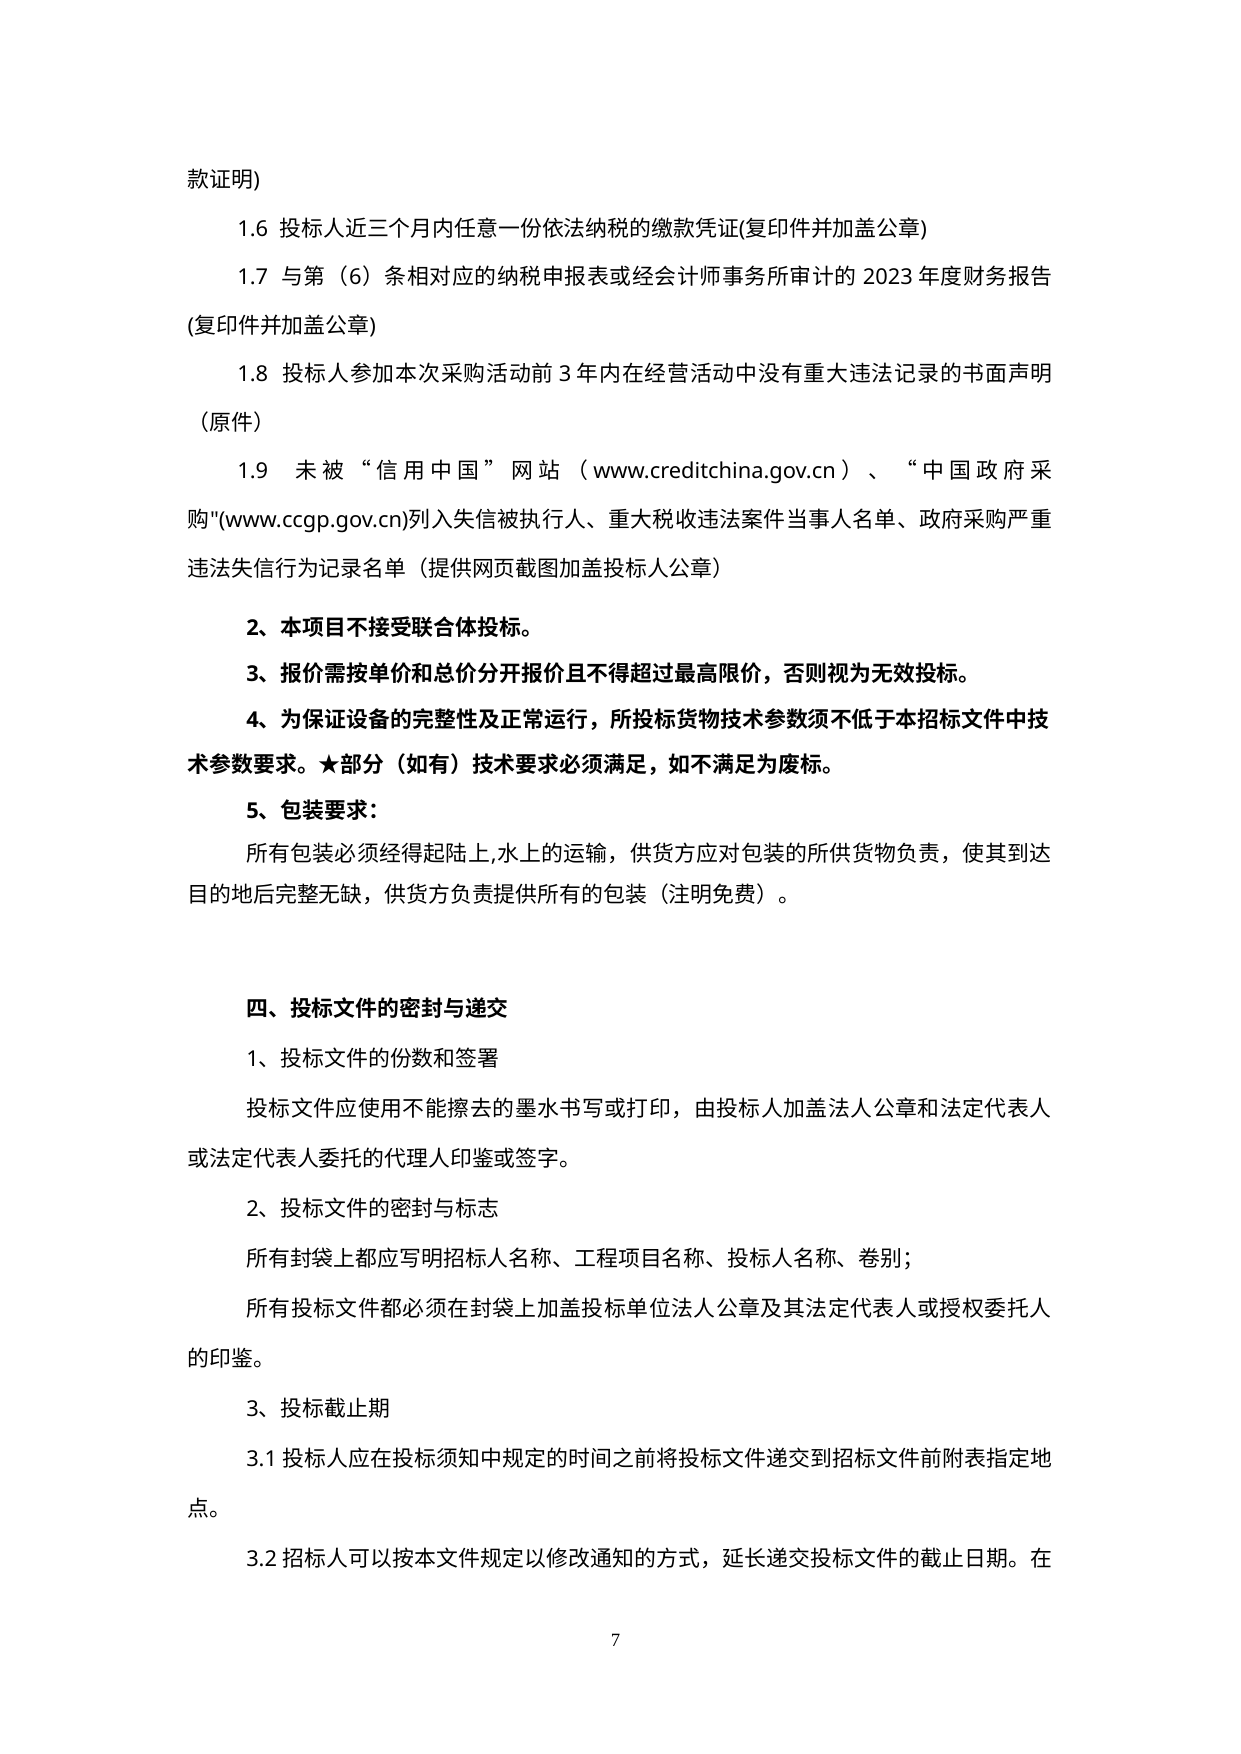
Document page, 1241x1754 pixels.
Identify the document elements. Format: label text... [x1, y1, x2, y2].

text 3.1 投标人应在投标须知中规定的时间之前将投标文件递交到招标文件前附表指定地点。 [187, 1426, 1053, 1526]
text 所有包装必须经得起陆上,水上的运输，供货方应对包装的所供货物负责，使其到达目的地后完整无缺，供货方负责提供所有的包装（注明免费）。 [187, 828, 1053, 911]
text 1、投标文件的份数和签署 [187, 1026, 1053, 1076]
text 1.7 与第（6）条相对应的纳税申报表或经会计师事务所审计的2023年度财务报告 (复印件并加盖公章) [187, 259, 1053, 340]
text 5、包装要求： [187, 782, 1053, 828]
text 4、为保证设备的完整性及正常运行，所投标货物技术参数须不低于本招标文件中技术参数要求。★部分（如有）技术要求必须满足，如不满足为废标。 [187, 690, 1053, 782]
text 1.8 投标人参加本次采购活动前3年内在经营活动中没有重大违法记录的书面声明（原件） [187, 356, 1053, 437]
text 所有封袋上都应写明招标人名称、工程项目名称、投标人名称、卷别； [187, 1226, 1053, 1276]
text 投标文件应使用不能擦去的墨水书写或打印，由投标人加盖法人公章和法定代表人或法定代表人委托的代理人印鉴或签字。 [187, 1076, 1053, 1176]
text 1.6 投标人近三个月内任意一份依法纳税的缴款凭证(复印件并加盖公章) [187, 210, 1053, 243]
text 3、报价需按单价和总价分开报价且不得超过最高限价，否则视为无效投标。 [187, 644, 1053, 690]
text 3、投标截止期 [187, 1376, 1053, 1426]
text 2、本项目不接受联合体投标。 [187, 599, 1053, 644]
text 2、投标文件的密封与标志 [187, 1176, 1053, 1226]
text 1.5 投标人依法缴纳职工社会保障资金的证明材料(复印件并加盖公章)(税务、银行或社会保险基金管理部门出具的近三个月内任意一份缴纳职工社会保障资金的缴款凭证或缴款证明) [253, 162, 1053, 194]
text 1.9 未被“信用中国”网站（www.creditchina.gov.cn）、“中国政府采购"(www.ccgp.gov.cn)列入失信被执行人、重大税收违法案件当事人名单、政府采购严重违法失信行为记录名单（提供网页截图加盖投标人公章） [187, 453, 1053, 583]
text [187, 1526, 1053, 1576]
text 所有投标文件都必须在封袋上加盖投标单位法人公章及其法定代表人或授权委托人的印鉴。 [187, 1276, 1053, 1376]
text 四、投标文件的密封与递交 [187, 976, 1053, 1026]
